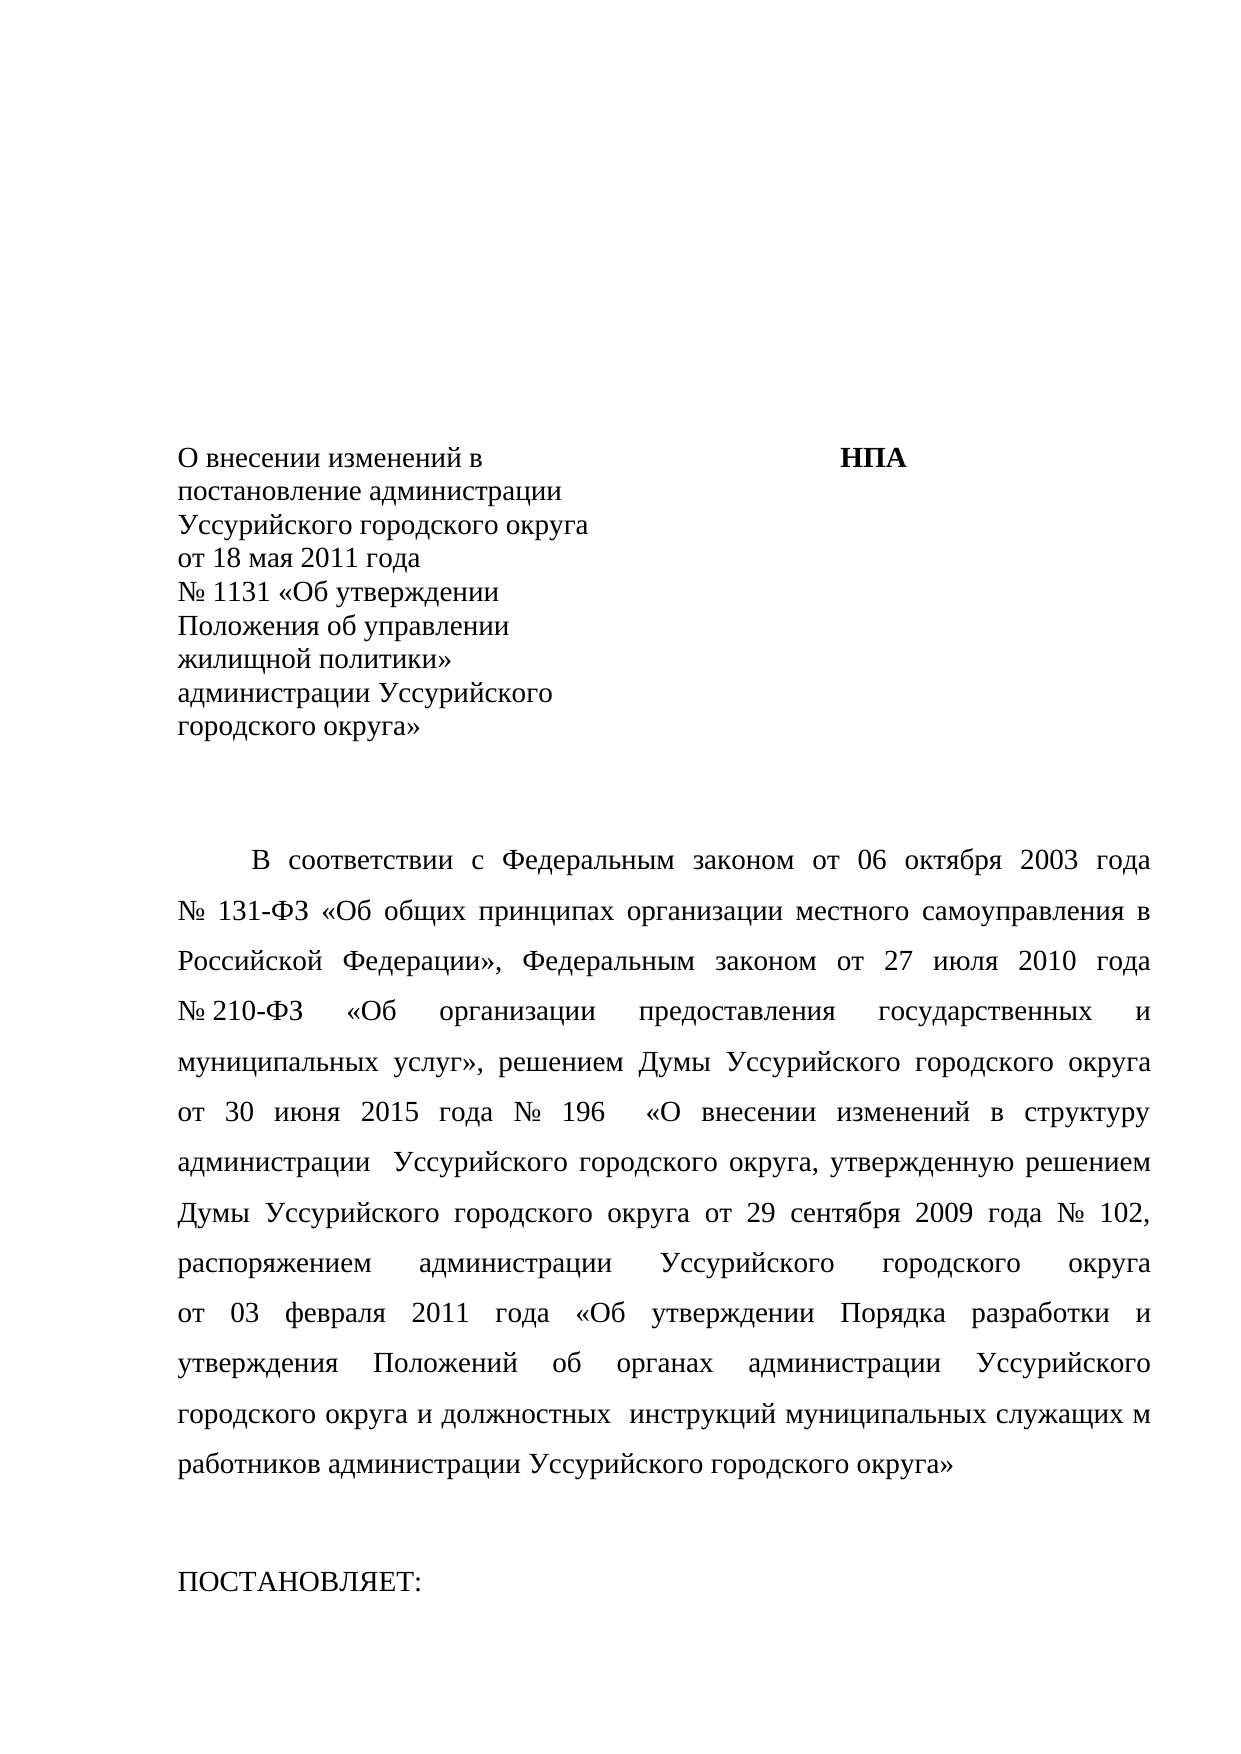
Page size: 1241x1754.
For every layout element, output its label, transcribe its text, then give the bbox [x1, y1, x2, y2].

text постановление администрации [177, 473, 1152, 507]
text от 18 мая 2011 года [177, 541, 1152, 574]
text ПОСТАНОВЛЯЕТ: [177, 1564, 1152, 1597]
text № 1131 «Об утверждении [177, 574, 1152, 608]
text О внесении изменений в НПА [177, 440, 1152, 473]
text Уссурийского городского округа [177, 507, 1152, 541]
text городского округа» [177, 708, 1152, 742]
text Положения об управлении [177, 608, 1152, 641]
text администрации Уссурийского [177, 675, 1152, 708]
text жилищной политики» [177, 641, 1152, 675]
text В соответствии с Федеральным законом от 06 октября 2003 года № 131-ФЗ «Об общих принципах организации местного самоуправления в Российской Федерации», Федеральным законом от 27 июля 2010 года № 210-ФЗ «Об организации предоставления государственных и муниципальных услуг», решением Думы Уссурийского городского округа от 30 июня 2015 года № 196 «О внесении изменений в структуру администрации Уссурийского городского округа, утвержденную решением Думы Уссурийского городского округа от 29 сентября 2009 года № 102, распоряжением администрации Уссурийского городского округа от 03 февраля 2011 года «Об утверждении Порядка разработки и утверждения Положений об органах администрации Уссурийского городского округа и должностных инструкций муниципальных служащих м работников администрации Уссурийского городского округа» [177, 842, 1152, 1480]
